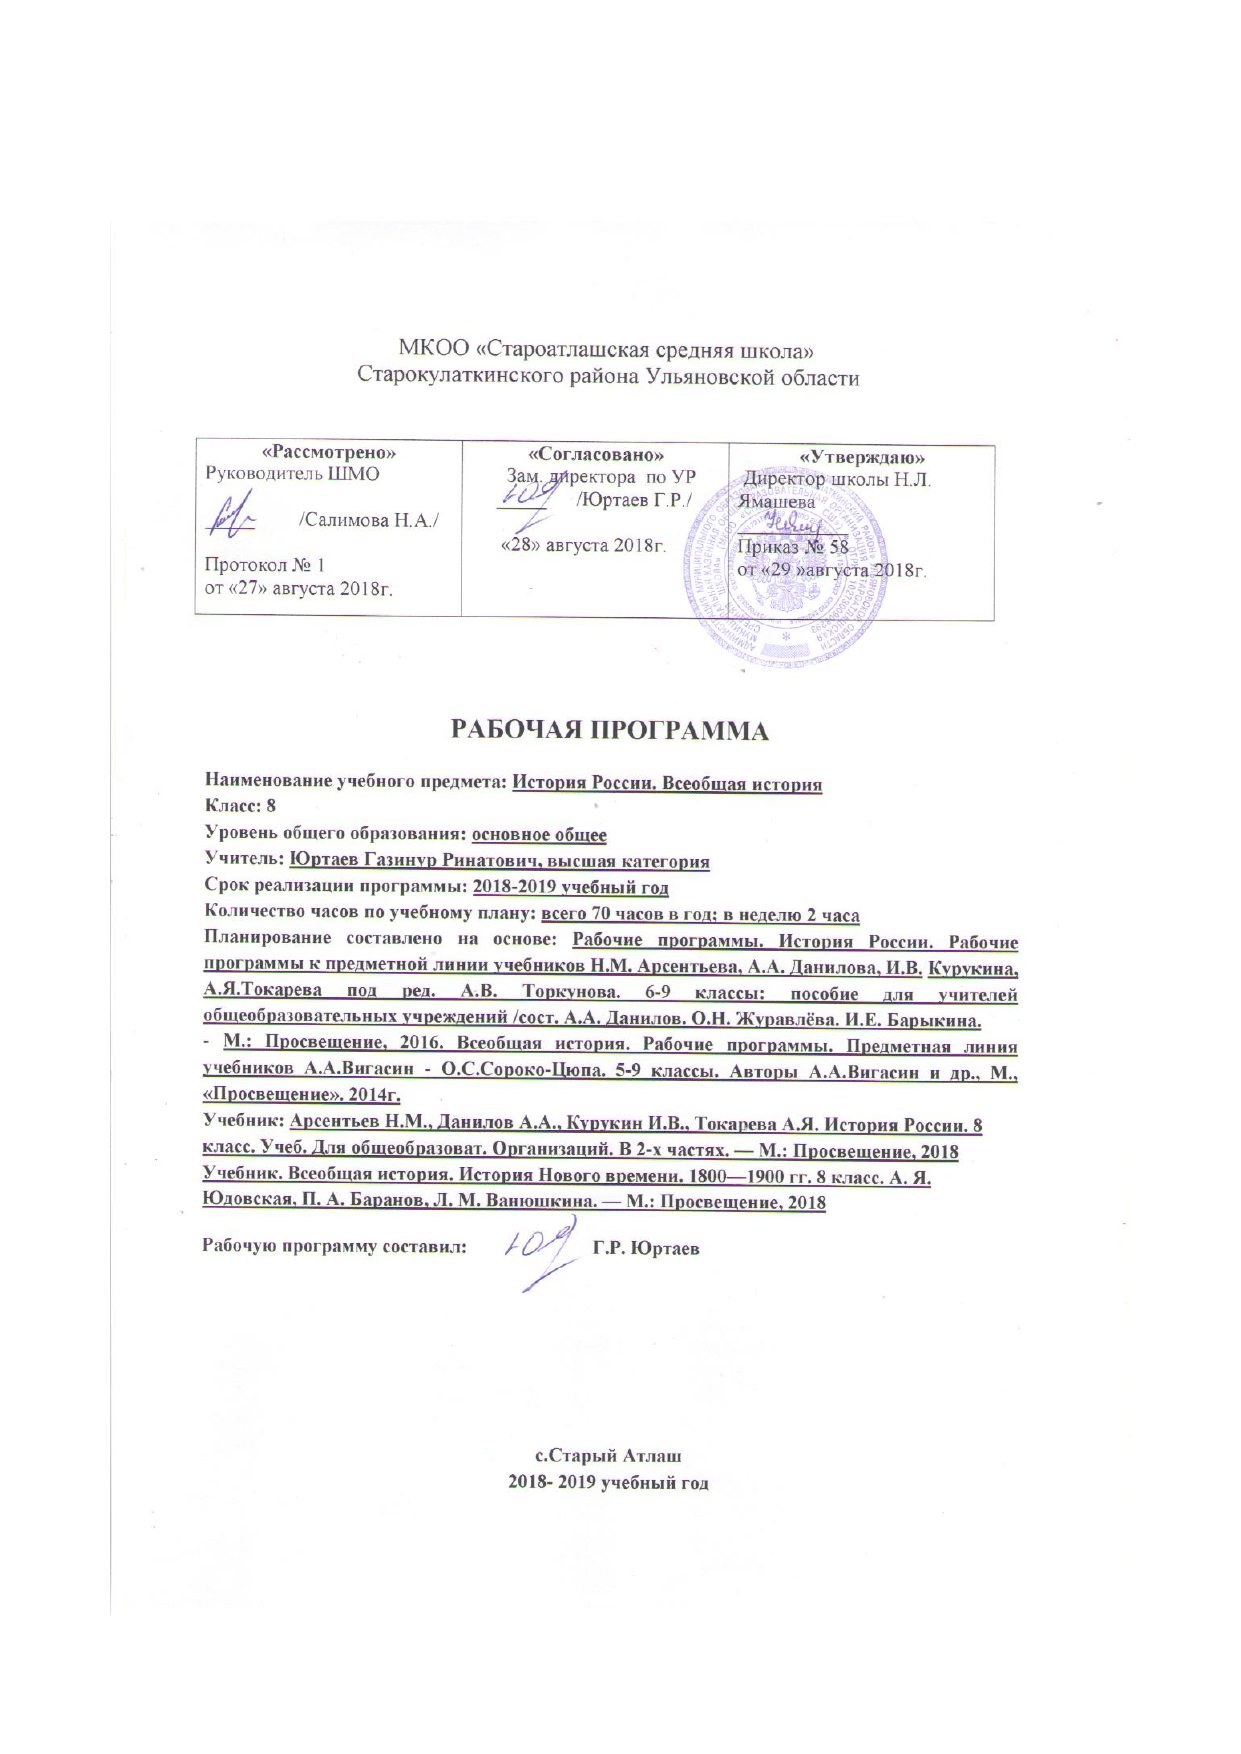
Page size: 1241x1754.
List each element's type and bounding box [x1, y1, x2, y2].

picture [110, 216, 1132, 1619]
